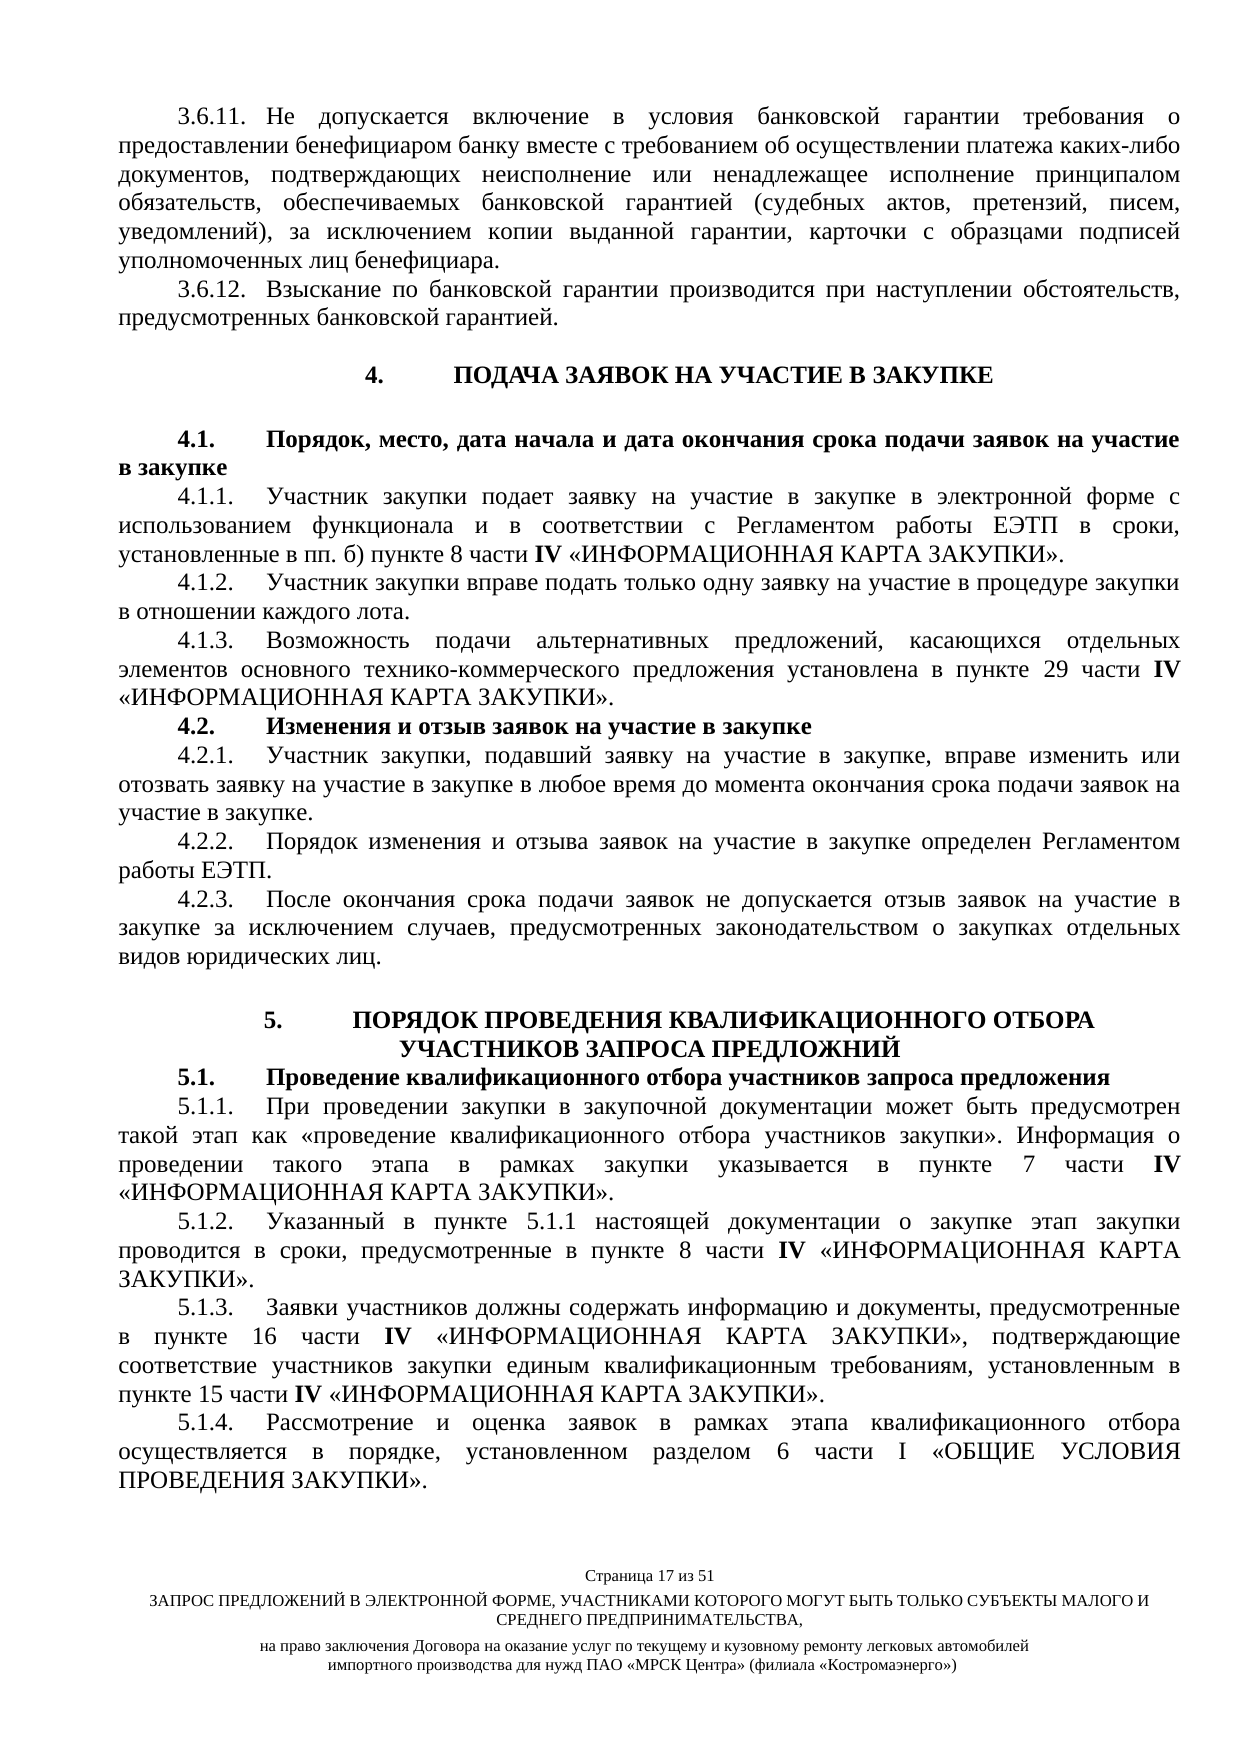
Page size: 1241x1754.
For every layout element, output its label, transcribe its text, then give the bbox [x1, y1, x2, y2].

subtitle Рассмотрение и оценка заявок в рамках этапа квалификационного отбора осуществляется в порядке, установленном разделом 6 части I «ОБЩИЕ УСЛОВИЯ ПРОВЕДЕНИЯ ЗАКУПКИ». [118, 1407, 1181, 1494]
subtitle Не допускается включение в условия банковской гарантии требования о предоставлении бенефициаром банку вместе с требованием об осуществлении платежа каких-либо документов, подтверждающих неисполнение или ненадлежащее исполнение принципалом обязательств, обеспечиваемых банковской гарантией (судебных актов, претензий, писем, уведомлений), за исключением копии выданной гарантии, карточки с образцами подписей уполномоченных лиц бенефициара. [118, 101, 1181, 274]
subtitle Порядок, место, дата начала и дата окончания срока подачи заявок на участие в закупке [118, 424, 1181, 481]
subtitle Изменения и отзыв заявок на участие в закупке [118, 711, 1181, 740]
subtitle Участник закупки, подавший заявку на участие в закупке, вправе изменить или отозвать заявку на участие в закупке в любое время до момента окончания срока подачи заявок на участие в закупке. [118, 740, 1181, 826]
subtitle Порядок изменения и отзыва заявок на участие в закупке определен Регламентом работы ЕЭТП. [118, 826, 1181, 884]
subtitle Участник закупки вправе подать только одну заявку на участие в процедуре закупки в отношении каждого лота. [118, 567, 1181, 625]
subtitle Проведение квалификационного отбора участников запроса предложения [118, 1062, 1181, 1091]
subtitle Заявки участников должны содержать информацию и документы, предусмотренные в пункте 16 части IV «ИНФОРМАЦИОННАЯ КАРТА ЗАКУПКИ», подтверждающие соответствие участников закупки единым квалификационным требованиям, установленным в пункте 15 части IV «ИНФОРМАЦИОННАЯ КАРТА ЗАКУПКИ». [118, 1292, 1181, 1407]
subtitle При проведении закупки в закупочной документации может быть предусмотрен такой этап как «проведение квалификационного отбора участников закупки». Информация о проведении такого этапа в рамках закупки указывается в пункте 7 части IV «ИНФОРМАЦИОННАЯ КАРТА ЗАКУПКИ». [118, 1091, 1181, 1206]
subtitle Участник закупки подает заявку на участие в закупке в электронной форме с использованием функционала и в соответствии с Регламентом работы ЕЭТП в сроки, установленные в пп. б) пункте 8 части IV «ИНФОРМАЦИОННАЯ КАРТА ЗАКУПКИ». [118, 481, 1181, 567]
subtitle ПОРЯДОК ПРОВЕДЕНИЯ КВАЛИФИКАЦИОННОГО ОТБОРА УЧАСТНИКОВ ЗАПРОСА ПРЕДЛОЖНИЙ [118, 1005, 1181, 1062]
subtitle Взыскание по банковской гарантии производится при наступлении обстоятельств, предусмотренных банковской гарантией. [118, 274, 1181, 331]
subtitle Возможность подачи альтернативных предложений, касающихся отдельных элементов основного технико-коммерческого предложения установлена в пункте 29 части IV «ИНФОРМАЦИОННАЯ КАРТА ЗАКУПКИ». [118, 625, 1181, 711]
subtitle После окончания срока подачи заявок не допускается отзыв заявок на участие в закупке за исключением случаев, предусмотренных законодательством о закупках отдельных видов юридических лиц. [118, 884, 1181, 970]
subtitle Указанный в пункте 5.1.1 настоящей документации о закупке этап закупки проводится в сроки, предусмотренные в пункте 8 части IV «ИНФОРМАЦИОННАЯ КАРТА ЗАКУПКИ». [118, 1206, 1181, 1292]
subtitle ПОДАЧА ЗАЯВОК НА УЧАСТИЕ В ЗАКУПКЕ [118, 360, 1181, 389]
